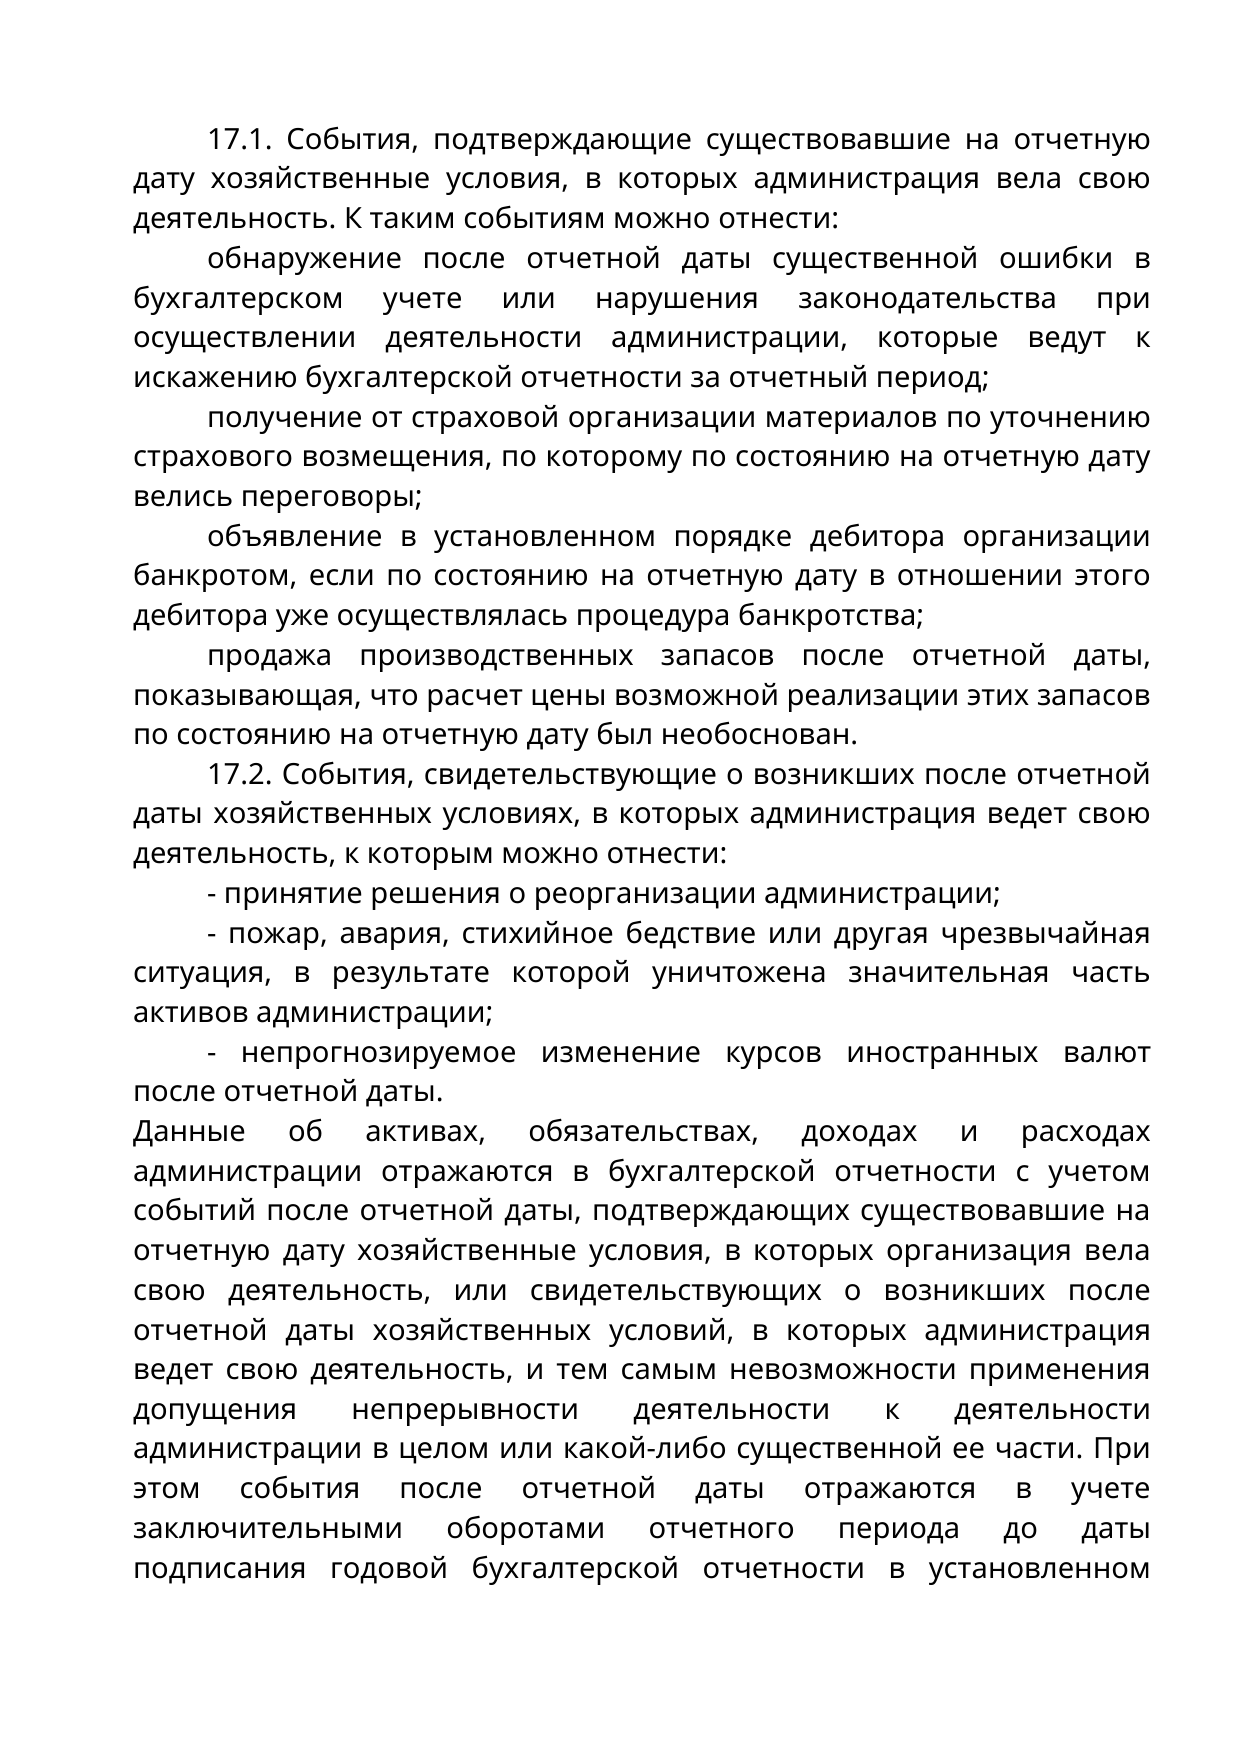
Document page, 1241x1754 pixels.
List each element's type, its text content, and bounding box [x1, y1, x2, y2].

text объявление в установленном порядке дебитора организации банкротом, если по состоянию на отчетную дату в отношении этого дебитора уже осуществлялась процедура банкротства; [133, 515, 1152, 634]
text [133, 1110, 1152, 1587]
text получение от страховой организации материалов по уточнению страхового возмещения, по которому по состоянию на отчетную дату велись переговоры; [133, 396, 1152, 515]
text - пожар, авария, стихийное бедствие или другая чрезвычайная ситуация, в результате которой уничтожена значительная часть активов администрации; [133, 912, 1152, 1031]
text обнаружение после отчетной даты существенной ошибки в бухгалтерском учете или нарушения законодательства при осуществлении деятельности администрации, которые ведут к искажению бухгалтерской отчетности за отчетный период; [133, 237, 1152, 396]
text продажа производственных запасов после отчетной даты, показывающая, что расчет цены возможной реализации этих запасов по состоянию на отчетную дату был необоснован. [133, 634, 1152, 753]
text 17.1. События, подтверждающие существовавшие на отчетную дату хозяйственные условия, в которых администрация вела свою деятельность. К таким событиям можно отнести: [133, 118, 1152, 237]
text - принятие решения о реорганизации администрации; [133, 872, 1152, 912]
text 17.2. События, свидетельствующие о возникших после отчетной даты хозяйственных условиях, в которых администрация ведет свою деятельность, к которым можно отнести: [133, 753, 1152, 872]
text - непрогнозируемое изменение курсов иностранных валют после отчетной даты. [133, 1031, 1152, 1110]
